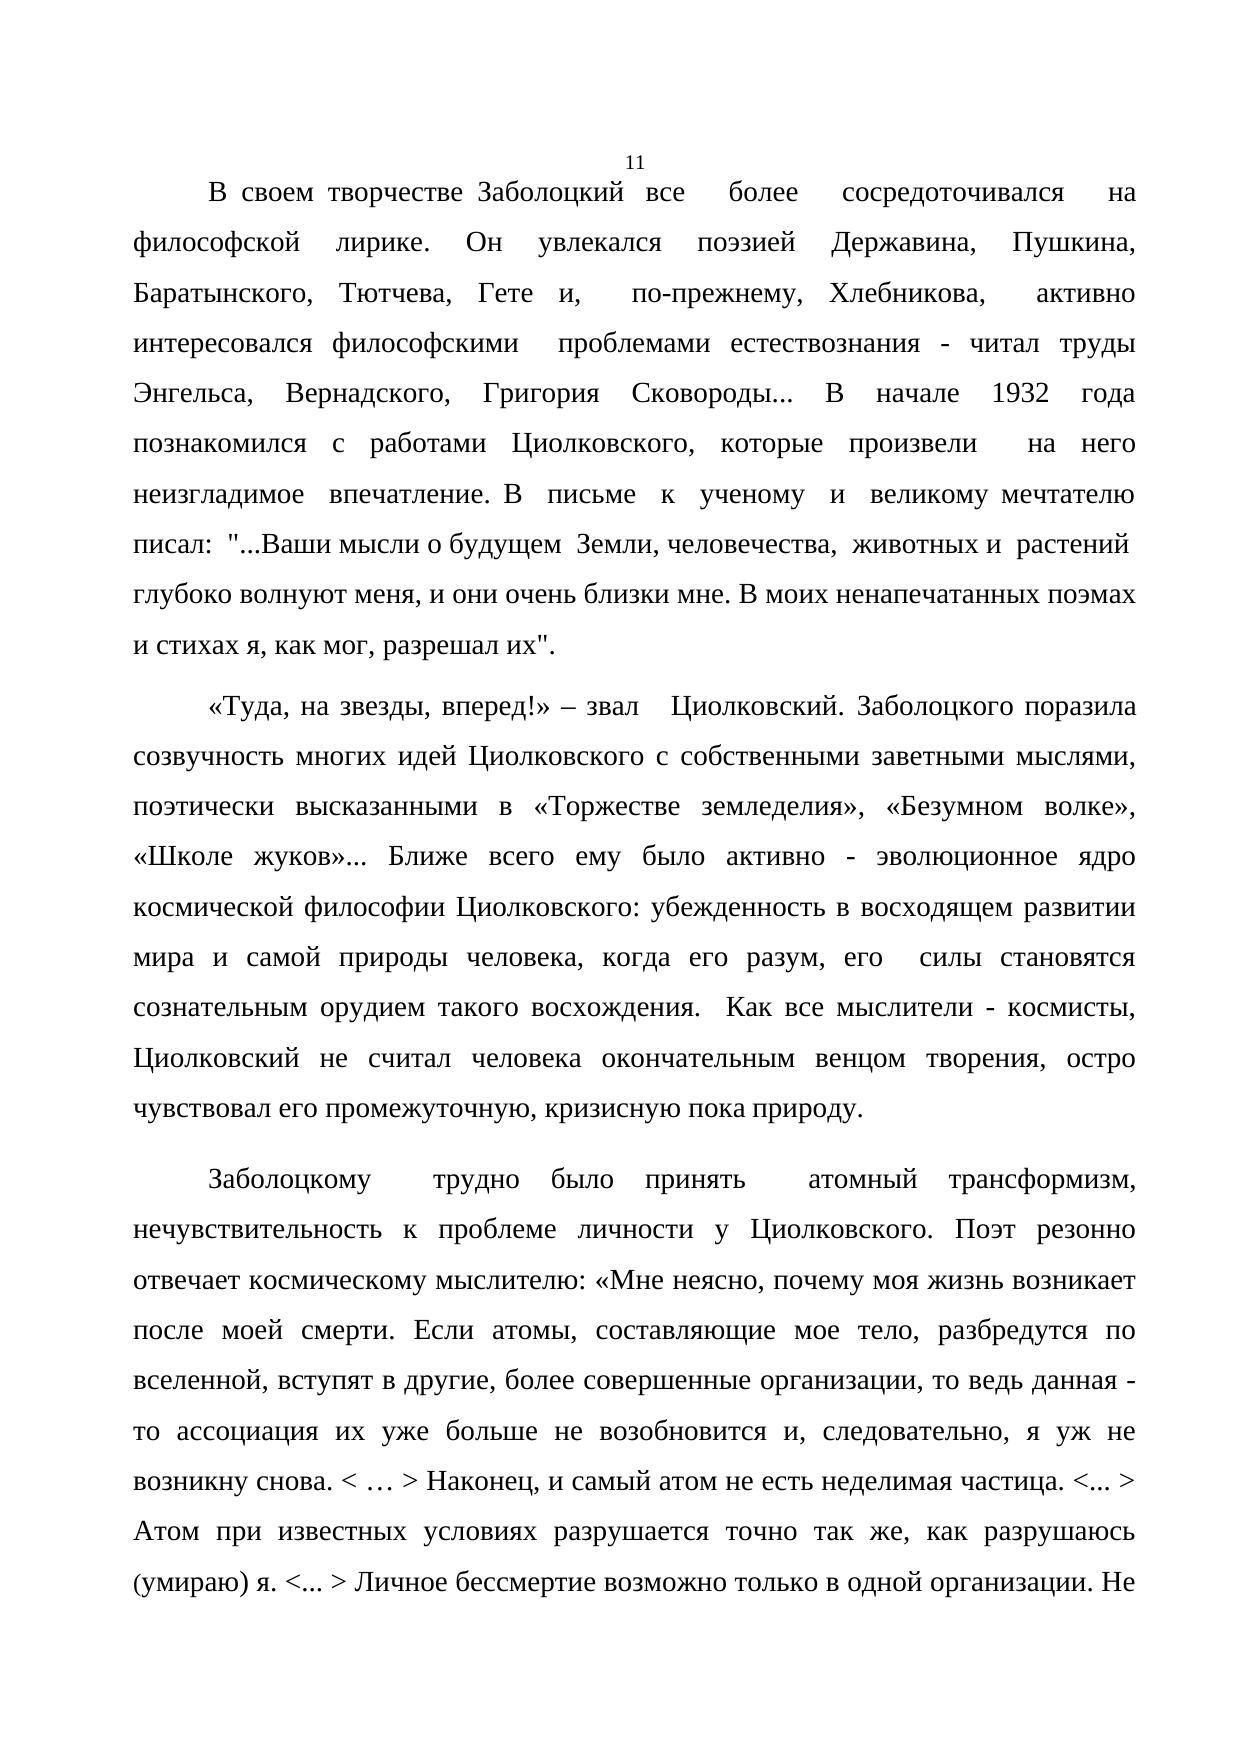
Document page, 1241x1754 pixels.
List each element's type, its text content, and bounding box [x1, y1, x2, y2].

text В своем творчестве Заболоцкий все более сосредоточивался на философской лирике. Он увлекался поэзией Державина, Пушкина, Баратынского, Тютчева, Гете и, по-прежнему, Хлебникова, активно интересовался философскими проблемами естествознания - читал труды Энгельса, Вернадского, Григория Сковороды... В начале 1932 года познакомился с работами Циолковского, которые произвели на него неизгладимое впечатление. В письме к ученому и великому мечтателю писал: "...Ваши мысли о будущем Земли, человечества, животных и растений [133, 174, 1137, 560]
text «Туда, на звезды, вперед!» – звал Циолковский. Заболоцкого поразила созвучность многих идей Циолковского с собственными заветными мыслями, поэтически высказанными в «Торжестве земледелия», «Безумном волке», «Школе жуков»... Ближе всего ему было активно - эволюционное ядро космической философии Циолковского: убежденность в восходящем развитии мира и самой природы человека, когда его разум, его силы становятся сознательным орудием такого восхождения. Как все мыслители - космисты, Циолковский не считал человека окончательным венцом творения, остро чувствовал его промежуточную, кризисную пока природу. [133, 688, 1137, 1124]
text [133, 1161, 1137, 1597]
text глубоко волнуют меня, и они очень близки мне. В моих ненапечатанных поэмах и стихах я, как мог, разрешал их". [133, 577, 1137, 660]
